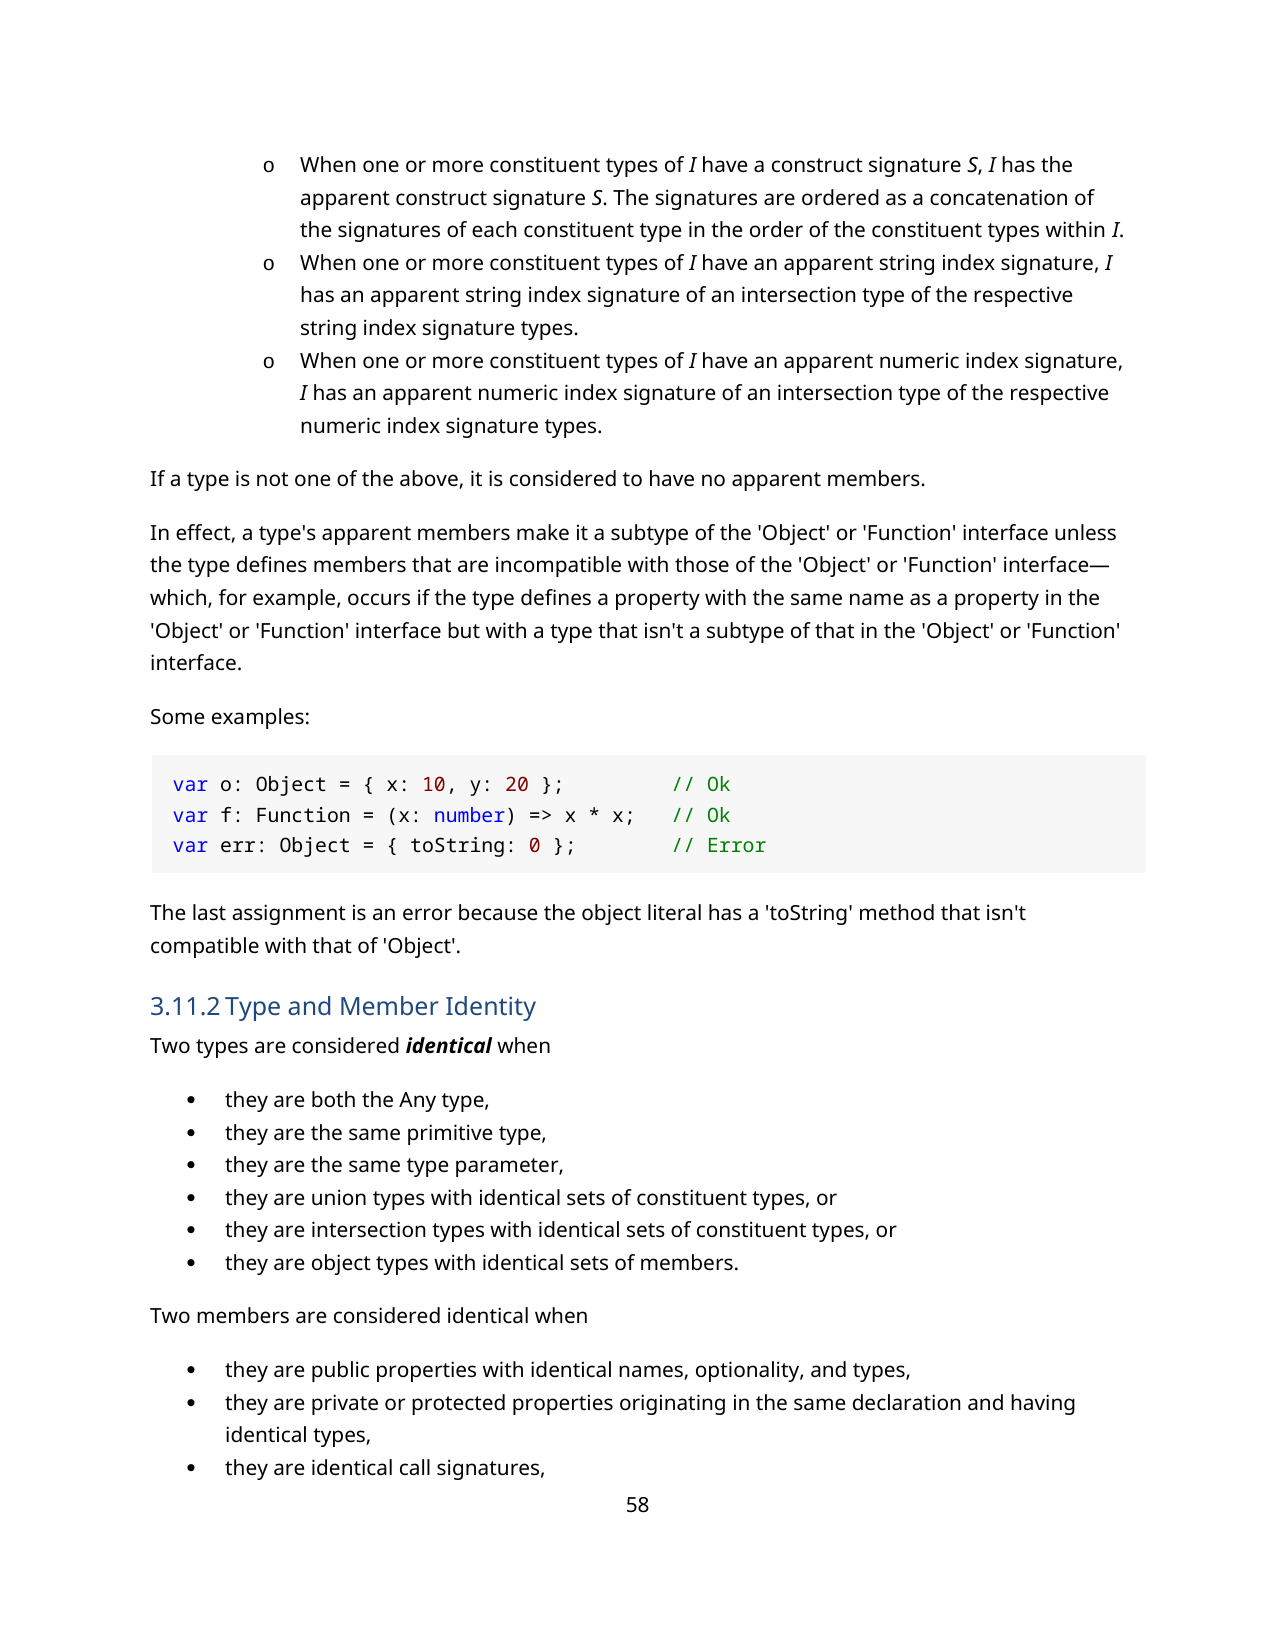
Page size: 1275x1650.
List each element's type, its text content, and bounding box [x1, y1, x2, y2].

text Some examples: [150, 702, 1125, 730]
list they are public properties with identical names, optionality, and types, [187, 1355, 1125, 1383]
text The last assignment is an error because the object literal has a 'toString' method that isn't compatible with that of 'Object'. [150, 898, 1125, 959]
list they are both the Any type, [187, 1085, 1125, 1113]
text In effect, a type's apparent members make it a subtype of the 'Object' or 'Function' interface unless the type defines members that are incompatible with those of the 'Object' or 'Function' interface—which, for example, occurs if the type defines a property with the same name as a property in the 'Object' or 'Function' interface but with a type that isn't a subtype of that in the 'Object' or 'Function' interface. [150, 518, 1125, 677]
list When one or more constituent types of I have an apparent numeric index signature, I has an apparent numeric index signature of an intersection type of the respective numeric index signature types. [262, 346, 1125, 439]
text If a type is not one of the above, it is considered to have no apparent members. [150, 464, 1125, 493]
list they are intersection types with identical sets of constituent types, or [187, 1216, 1125, 1244]
list they are the same type parameter, [187, 1150, 1125, 1179]
list they are identical call signatures, [187, 1453, 1125, 1481]
subtitle Type and Member Identity [150, 988, 1125, 1022]
list they are the same primitive type, [187, 1118, 1125, 1146]
text Two members are considered identical when [150, 1302, 1125, 1330]
list they are private or protected properties originating in the same declaration and having identical types, [187, 1388, 1125, 1449]
list When one or more constituent types of I have an apparent string index signature, I has an apparent string index signature of an intersection type of the respective string index signature types. [262, 248, 1125, 342]
text Two types are considered identical when [150, 1032, 1125, 1060]
list When one or more constituent types of I have a construct signature S, I has the apparent construct signature S. The signatures are ordered as a concatenation of the signatures of each constituent type in the order of the constituent types within I. [262, 150, 1125, 244]
text var o: Object = { x: 10, y: 20 }; // Ok var f: Function = (x: number) => x * x; // Ok var err: Object = { toString: 0 }; // Error [164, 768, 1133, 861]
list they are union types with identical sets of constituent types, or [187, 1183, 1125, 1211]
list they are object types with identical sets of members. [187, 1248, 1125, 1277]
